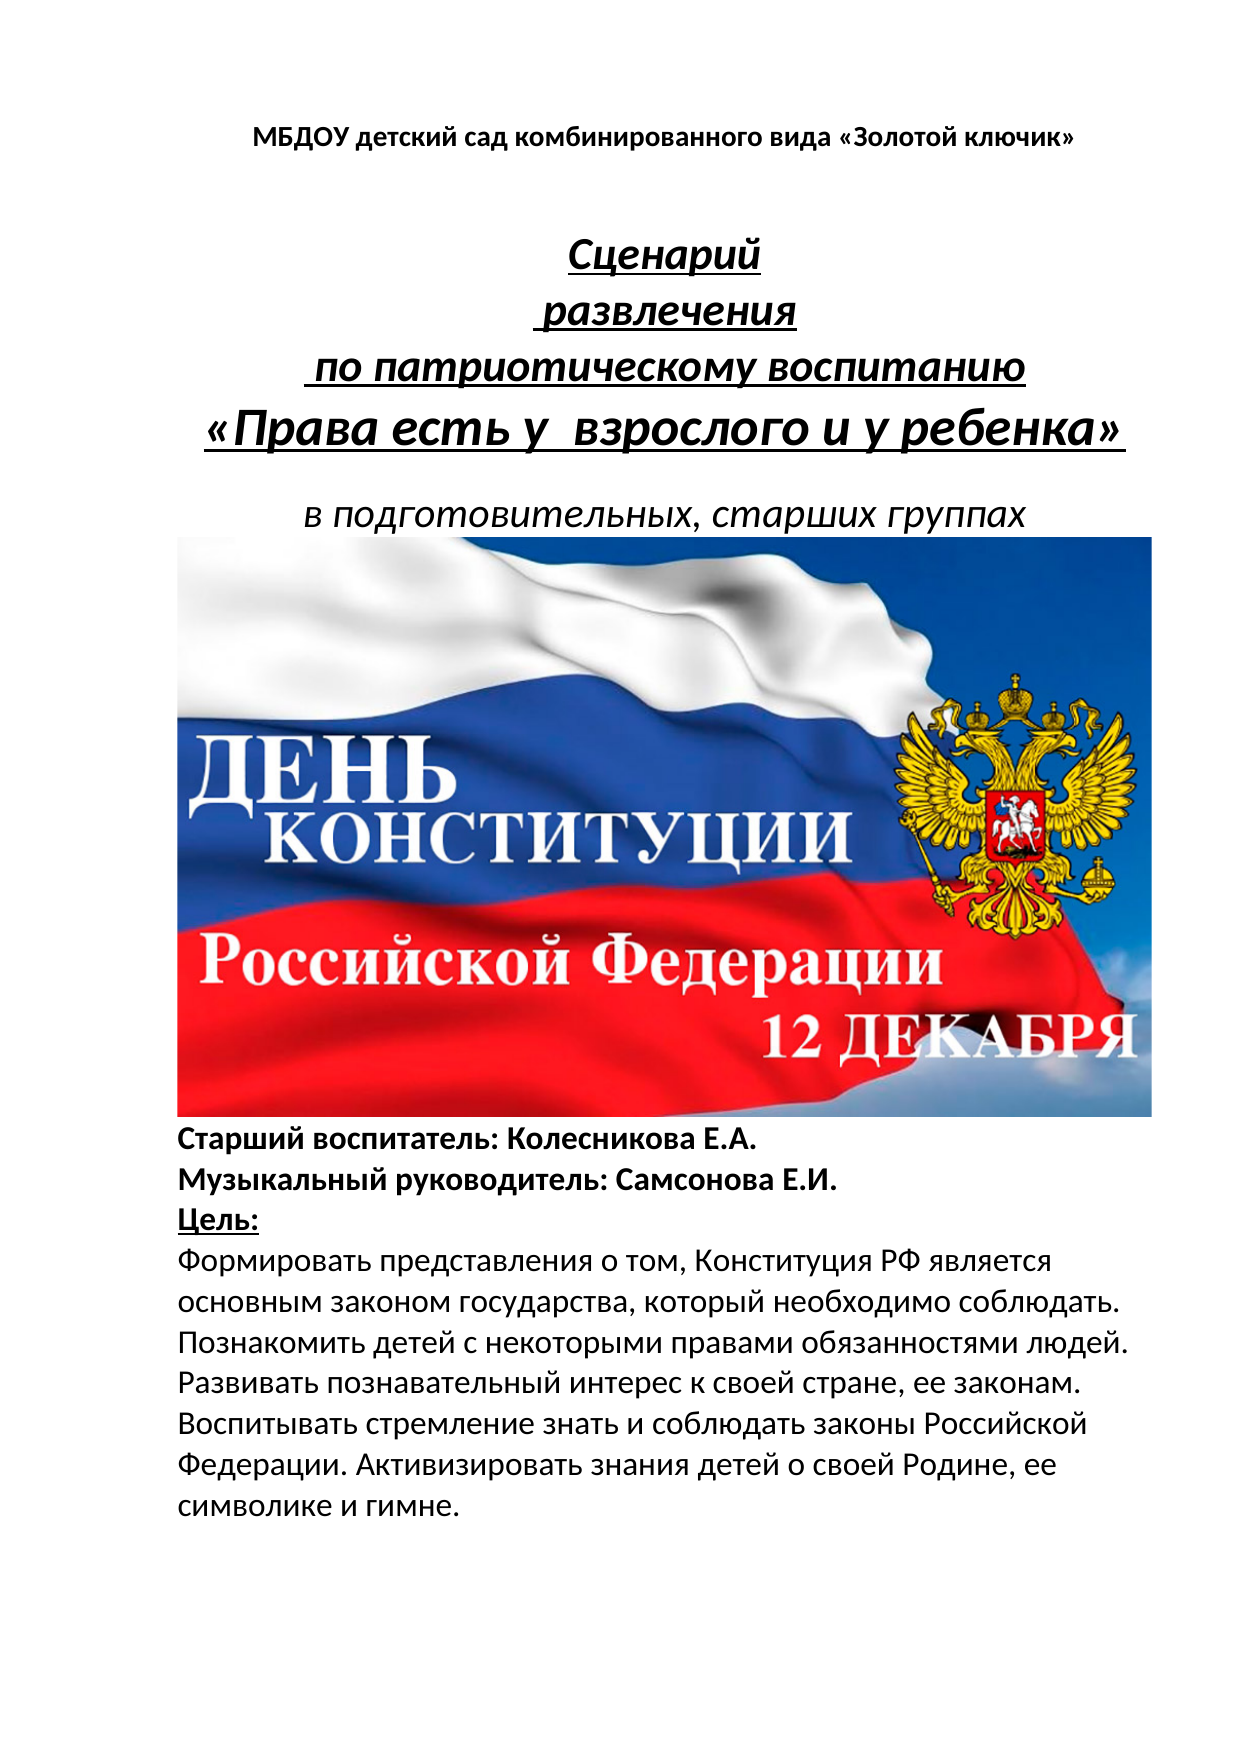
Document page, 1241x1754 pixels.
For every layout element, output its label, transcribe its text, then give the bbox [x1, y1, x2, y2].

text развлечения [177, 281, 1152, 337]
text Цель: [177, 1198, 1152, 1239]
text в подготовительных, старших группах [177, 487, 1152, 537]
text МБДОУ детский сад комбинированного вида «Золотой ключик» [177, 118, 1152, 154]
picture [177, 537, 1152, 1117]
text Формировать представления о том, Конституция РФ является основным законом государства, который необходимо соблюдать. Познакомить детей с некоторыми правами обязанностями людей. Развивать познавательный интерес к своей стране, ее законам. Воспитывать стремление знать и соблюдать законы Российской Федерации. Активизировать знания детей о своей Родине, ее символике и гимне. [177, 1239, 1152, 1524]
text Старший воспитатель: Колесникова Е.А. [177, 1117, 1152, 1158]
text «Права есть у взрослого и у ребенка» [177, 393, 1152, 459]
text Сценарий [177, 225, 1152, 281]
text по патриотическому воспитанию [177, 337, 1152, 393]
text Музыкальный руководитель: Самсонова Е.И. [177, 1158, 1152, 1198]
